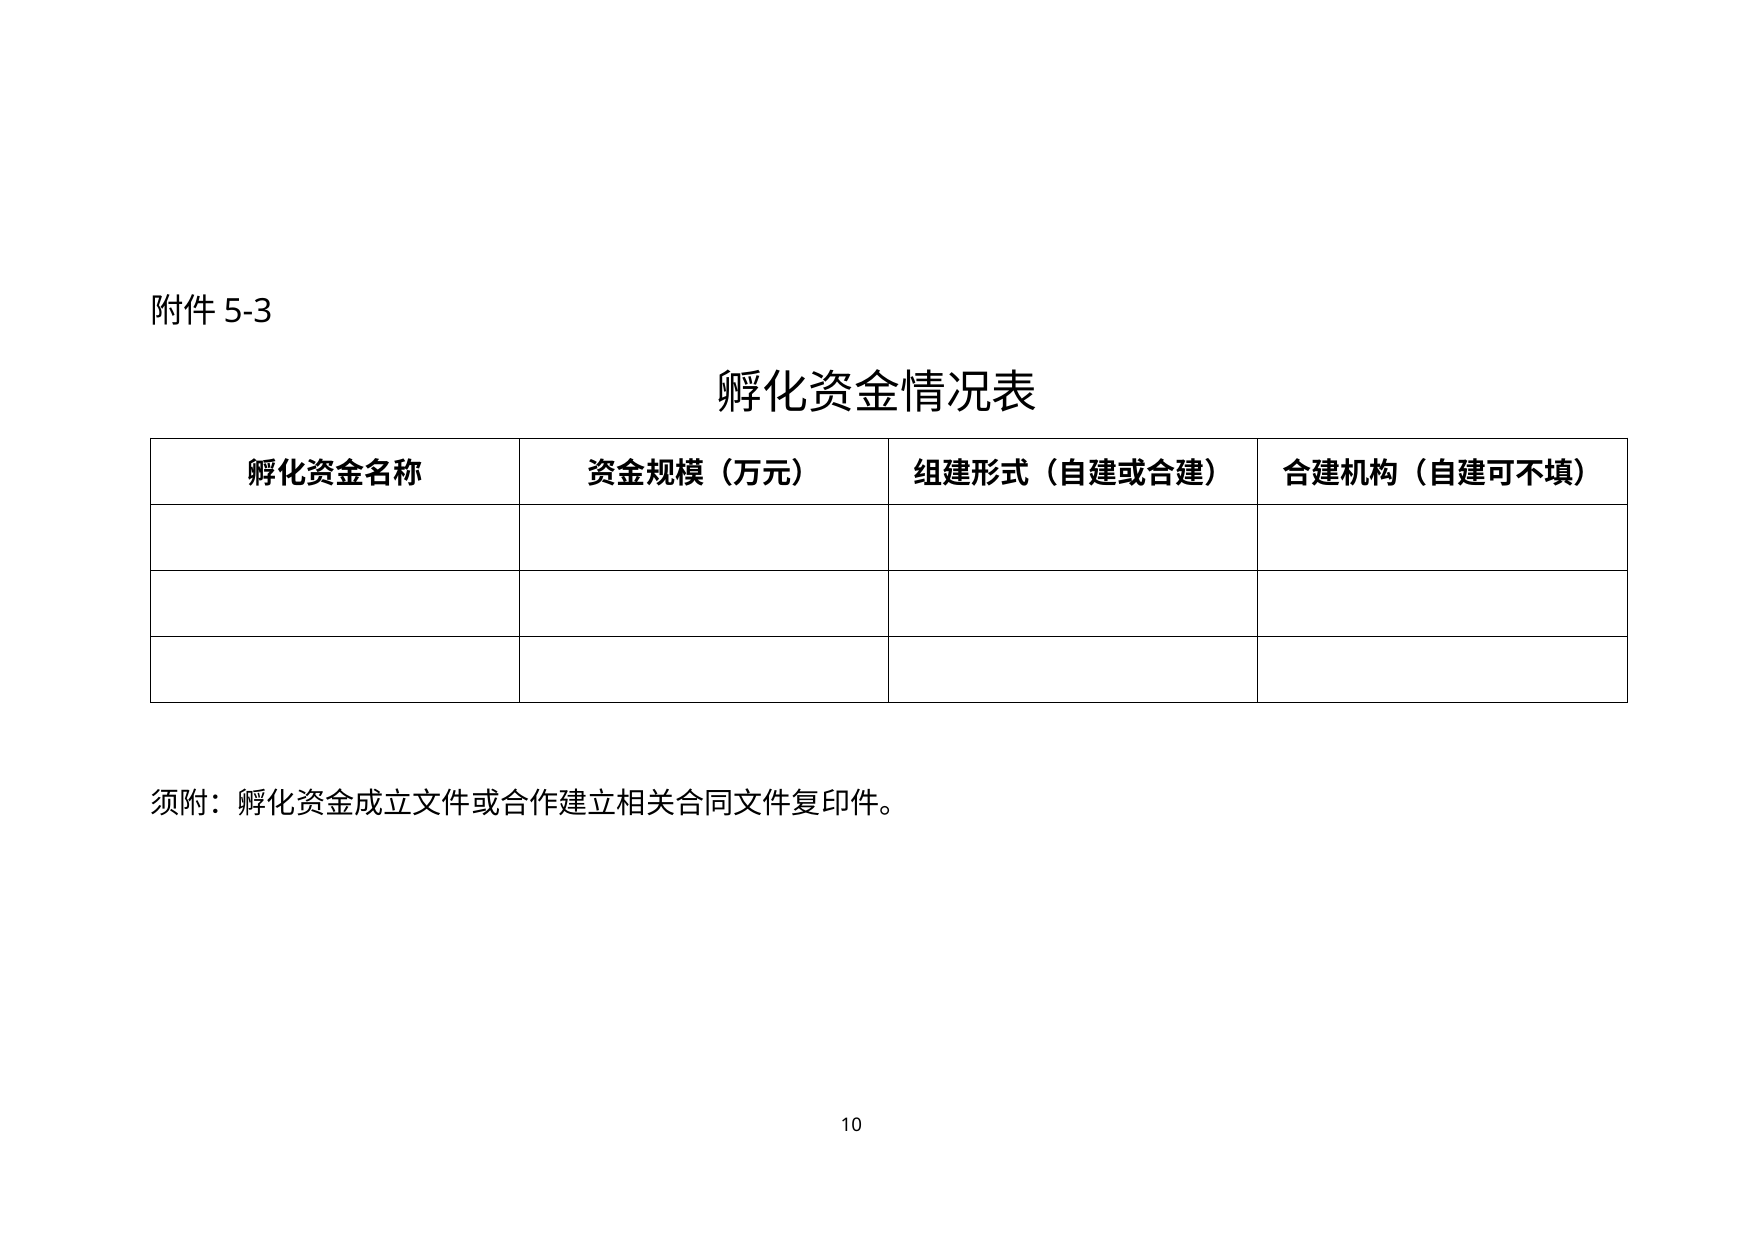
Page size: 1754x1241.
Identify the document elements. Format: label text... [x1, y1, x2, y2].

table_cell [151, 571, 519, 636]
table_cell [1258, 637, 1627, 702]
table_cell [520, 637, 888, 702]
table_header 合建机构（自建可不填） [1258, 439, 1627, 504]
table_cell [1258, 505, 1627, 570]
table_cell [889, 637, 1257, 702]
table_cell [520, 571, 888, 636]
table_header 资金规模（万元） [520, 439, 888, 504]
table_cell [1258, 571, 1627, 636]
table_header 孵化资金名称 [151, 439, 519, 504]
table_header 组建形式（自建或合建） [889, 439, 1257, 504]
text 须附：孵化资金成立文件或合作建立相关合同文件复印件。 [150, 768, 1604, 833]
table_cell [889, 571, 1257, 636]
table_cell [520, 505, 888, 570]
text 孵化资金情况表 [150, 340, 1604, 438]
table_cell [151, 637, 519, 702]
table_cell [151, 505, 519, 570]
text 附件5-3 [150, 275, 1604, 340]
table_cell [889, 505, 1257, 570]
